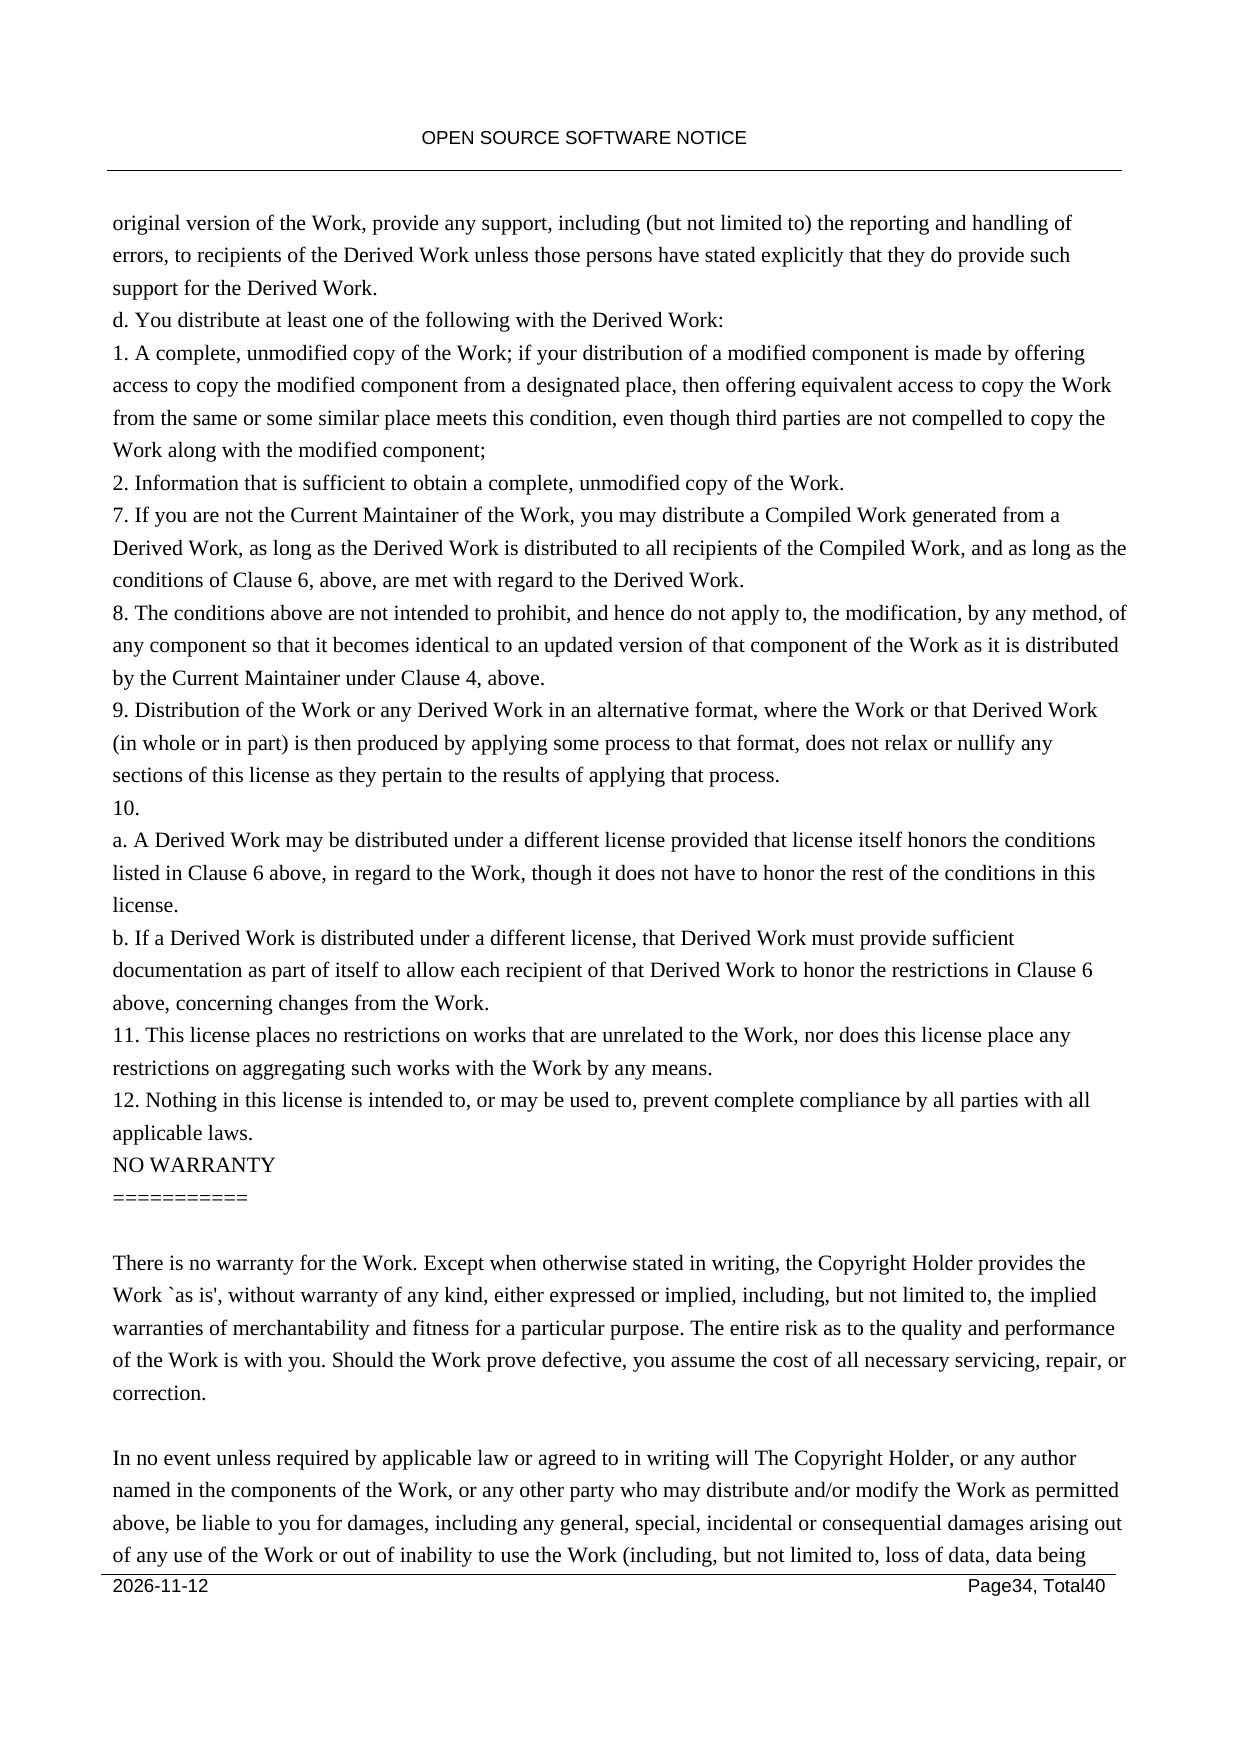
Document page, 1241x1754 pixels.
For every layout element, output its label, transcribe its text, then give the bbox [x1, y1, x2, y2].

text a. A Derived Work may be distributed under a different license provided that license itself honors the conditions listed in Clause 6 above, in regard to the Work, though it does not have to honor the rest of the conditions in this license. [112, 824, 1128, 921]
text 11. This license places no restrictions on works that are unrelated to the Work, nor does this license place any restrictions on aggregating such works with the Work by any means. [112, 1019, 1128, 1084]
text 7. If you are not the Current Maintainer of the Work, you may distribute a Compiled Work generated from a Derived Work, as long as the Derived Work is distributed to all recipients of the Compiled Work, and as long as the conditions of Clause 6, above, are met with regard to the Derived Work. [112, 499, 1128, 596]
text =========== [112, 1181, 1128, 1214]
text 9. Distribution of the Work or any Derived Work in an alternative format, where the Work or that Derived Work (in whole or in part) is then produced by applying some process to that format, does not relax or nullify any sections of this license as they pertain to the results of applying that process. [112, 694, 1128, 791]
text 8. The conditions above are not intended to prohibit, and hence do not apply to, the modification, by any method, of any component so that it becomes identical to an updated version of that component of the Work as it is distributed by the Current Maintainer under Clause 4, above. [112, 596, 1128, 694]
text There is no warranty for the Work. Except when otherwise stated in writing, the Copyright Holder provides the Work `as is', without warranty of any kind, either expressed or implied, including, but not limited to, the implied warranties of merchantability and fitness for a particular purpose. The entire risk as to the quality and performance of the Work is with you. Should the Work prove defective, you assume the cost of all necessary servicing, repair, or correction. [112, 1246, 1128, 1409]
text NO WARRANTY [112, 1149, 1128, 1181]
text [112, 206, 1128, 304]
text b. If a Derived Work is distributed under a different license, that Derived Work must provide sufficient documentation as part of itself to allow each recipient of that Derived Work to honor the restrictions in Clause 6 above, concerning changes from the Work. [112, 921, 1128, 1019]
text d. You distribute at least one of the following with the Derived Work: [112, 304, 1128, 336]
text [112, 1441, 1128, 1571]
text 10. [112, 791, 1128, 824]
text 1. A complete, unmodified copy of the Work; if your distribution of a modified component is made by offering access to copy the modified component from a designated place, then offering equivalent access to copy the Work from the same or some similar place meets this condition, even though third parties are not compelled to copy the Work along with the modified component; [112, 336, 1128, 466]
text 2. Information that is sufficient to obtain a complete, unmodified copy of the Work. [112, 466, 1128, 499]
text 12. Nothing in this license is intended to, or may be used to, prevent complete compliance by all parties with all applicable laws. [112, 1084, 1128, 1149]
